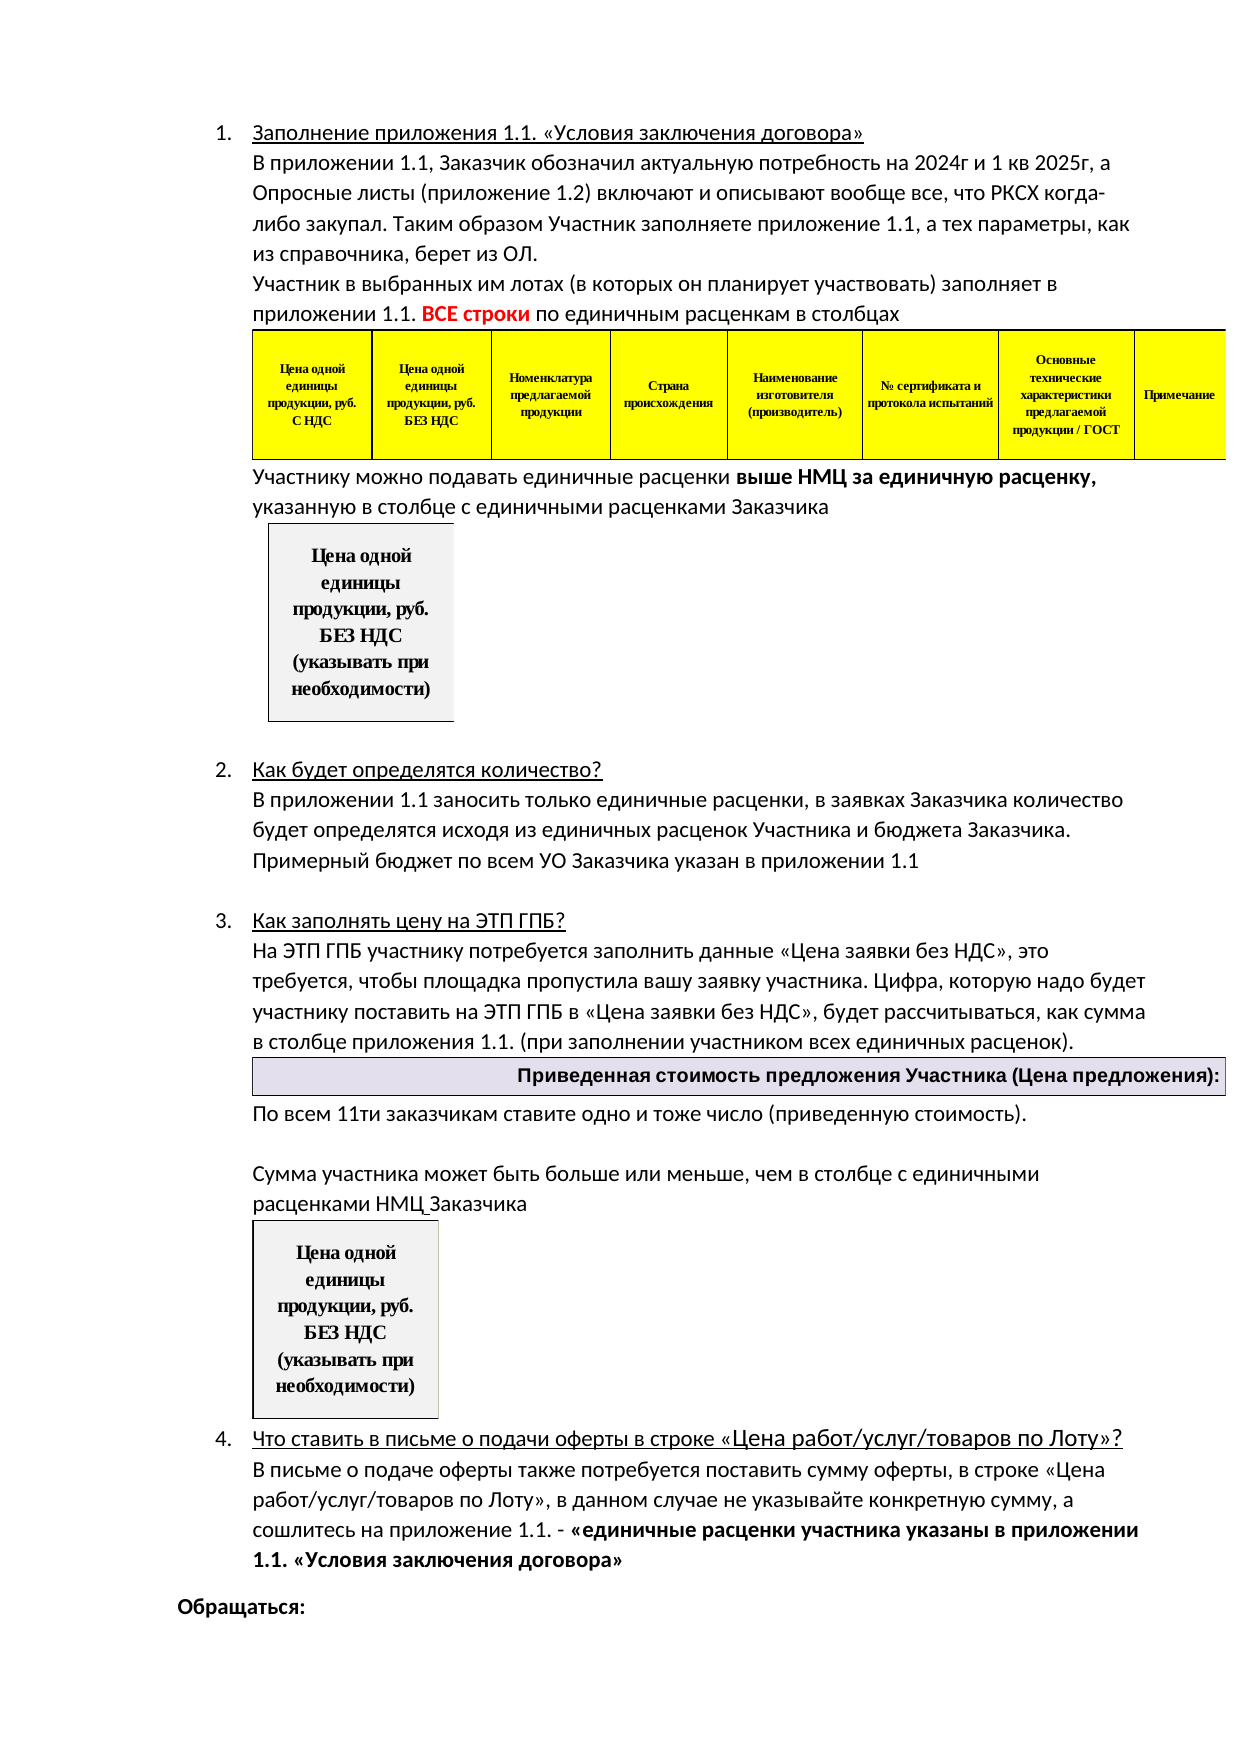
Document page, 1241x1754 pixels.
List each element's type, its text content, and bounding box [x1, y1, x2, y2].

list В приложении 1.1, Заказчик обозначил актуальную потребность на 2024г и 1 кв 2025г, а Опросные листы (приложение 1.2) включают и описывают вообще все, что РКСХ когда-либо закупал. Таким образом Участник заполняете приложение 1.1, а тех параметры, как из справочника, берет из ОЛ. [252, 148, 1152, 267]
list По всем 11ти заказчикам ставите одно и тоже число (приведенную стоимость). [252, 1099, 1152, 1127]
list Как будет определятся количество? [215, 755, 1152, 783]
list Заполнение приложения 1.1. «Условия заключения договора» [215, 118, 1152, 146]
list Участник в выбранных им лотах (в которых он планирует участвовать) заполняет в приложении 1.1. ВСЕ строки по единичным расценкам в столбцах [252, 269, 1152, 327]
list На ЭТП ГПБ участнику потребуется заполнить данные «Цена заявки без НДС», это требуется, чтобы площадка пропустила вашу заявку участника. Цифра, которую надо будет участнику поставить на ЭТП ГПБ в «Цена заявки без НДС», будет рассчитываться, как сумма в столбце приложения 1.1. (при заполнении участником всех единичных расценок). [252, 936, 1152, 1055]
list Примерный бюджет по всем УО Заказчика указан в приложении 1.1 [252, 846, 1152, 874]
list Участнику можно подавать единичные расценки выше НМЦ за единичную расценку, указанную в столбце с единичными расценками Заказчика [252, 462, 1152, 521]
list Как заполнять цену на ЭТП ГПБ? [215, 906, 1152, 934]
list В приложении 1.1 заносить только единичные расценки, в заявках Заказчика количество будет определятся исходя из единичных расценок Участника и бюджета Заказчика. [252, 785, 1152, 843]
list В письме о подаче оферты также потребуется поставить сумму оферты, в строке «Цена работ/услуг/товаров по Лоту», в данном случае не указывайте конкретную сумму, а сошлитесь на приложение 1.1. - «единичные расценки участника указаны в приложении 1.1. «Условия заключения договора» [252, 1455, 1152, 1573]
list Что ставить в письме о подачи оферты в строке «Цена работ/услуг/товаров по Лоту»? [215, 1422, 1152, 1452]
text Обращаться: [177, 1592, 1152, 1620]
list Сумма участника может быть больше или меньше, чем в столбце с единичными расценками НМЦ Заказчика [252, 1159, 1152, 1218]
